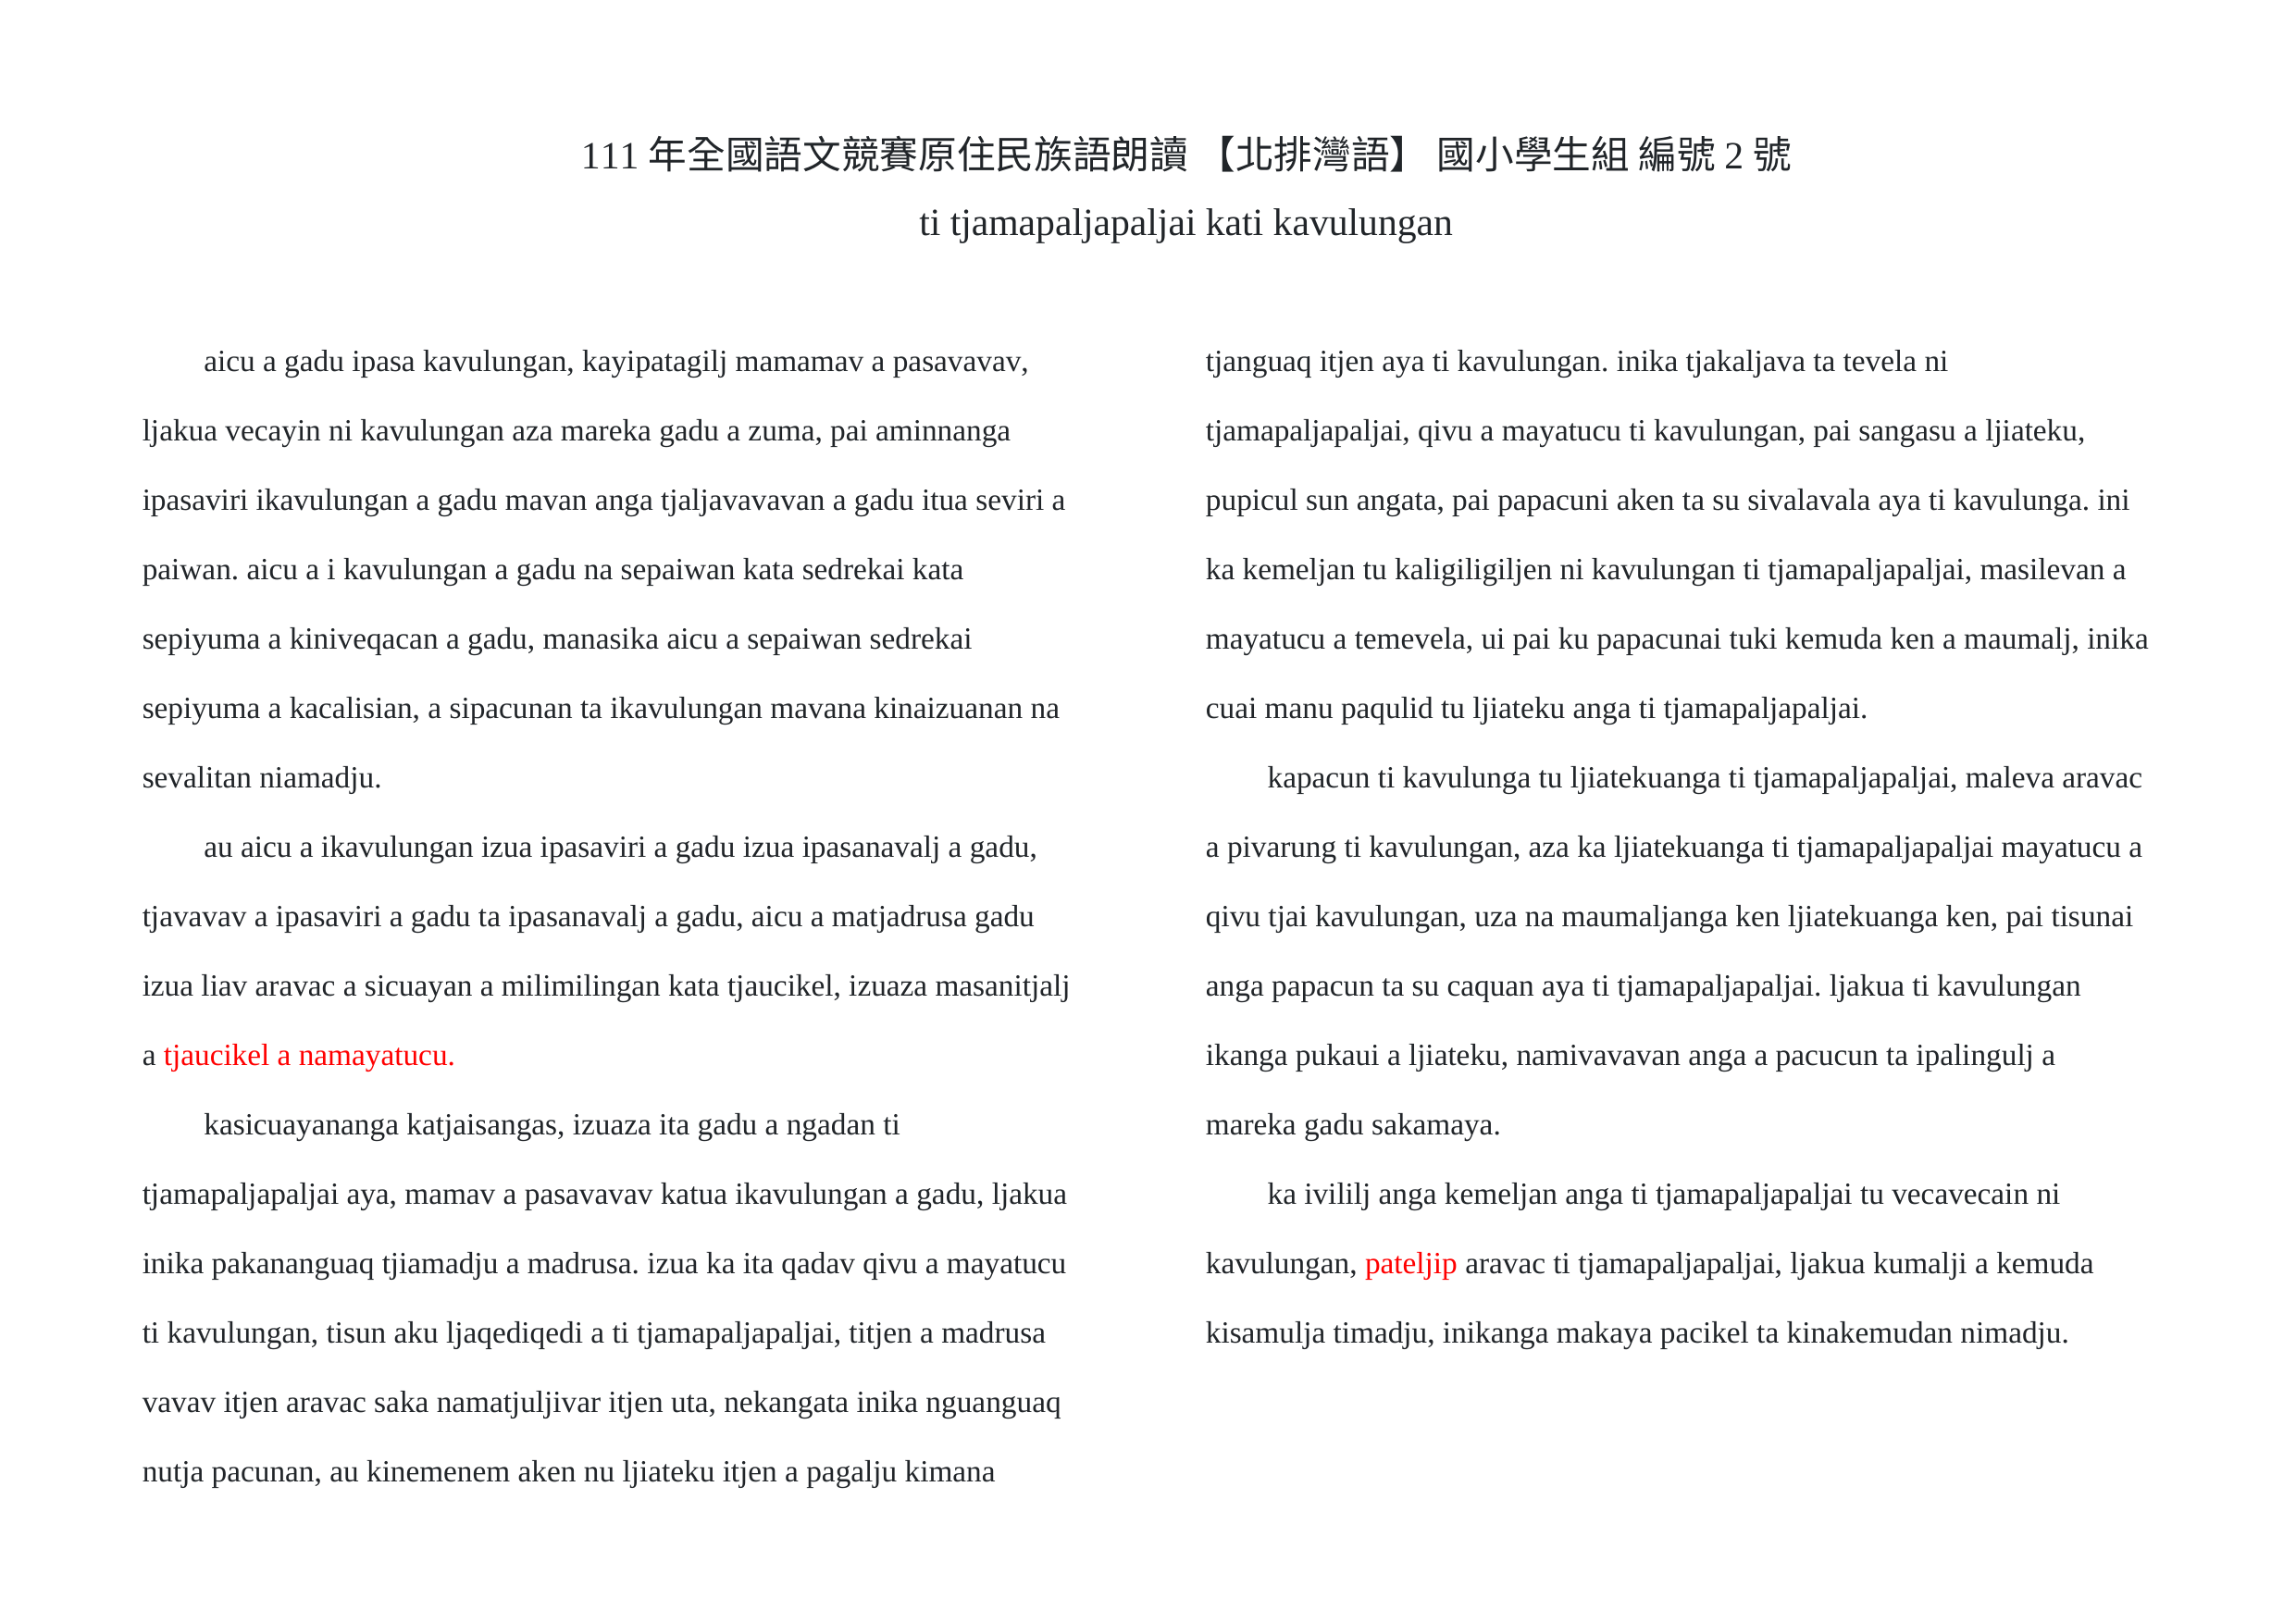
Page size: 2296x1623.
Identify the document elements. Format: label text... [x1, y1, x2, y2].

text ti tjamapaljapaljai kati kavulungan [142, 187, 2153, 256]
text au aicu a ikavulungan izua ipasaviri a gadu izua ipasanavalj a gadu, tjavavav a ipasaviri a gadu ta ipasanavalj a gadu, aicu a matjadrusa gadu izua liav aravac a sicuayan a milimilingan kata tjaucikel, izuaza masanitjalj a tjaucikel a namayatucu. [142, 812, 1090, 1089]
text aicu a gadu ipasa kavulungan, kayipatagilj mamamav a pasavavav, ljakua vecayin ni kavulungan aza mareka gadu a zuma, pai aminnanga ipasaviri ikavulungan a gadu mavan anga tjaljavavavan a gadu itua seviri a paiwan. aicu a i kavulungan a gadu na sepaiwan kata sedrekai kata sepiyuma a kiniveqacan a gadu, manasika aicu a sepaiwan sedrekai sepiyuma a kacalisian, a sipacunan ta ikavulungan mavana kinaizuanan na sevalitan niamadju. [142, 326, 1090, 812]
text kapacun ti kavulunga tu ljiatekuanga ti tjamapaljapaljai, maleva aravac a pivarung ti kavulungan, aza ka ljiatekuanga ti tjamapaljapaljai mayatucu a qivu tjai kavulungan, uza na maumaljanga ken ljiatekuanga ken, pai tisunai anga papacun ta su caquan aya ti tjamapaljapaljai. ljakua ti kavulungan ikanga pukaui a ljiateku, namivavavan anga a pacucun ta ipalingulj a mareka gadu sakamaya. [1206, 742, 2153, 1158]
text kasicuayananga katjaisangas, izuaza ita gadu a ngadan ti tjamapaljapaljai aya, mamav a pasavavav katua ikavulungan a gadu, ljakua inika pakananguaq tjiamadju a madrusa. izua ka ita qadav qivu a mayatucu ti kavulungan, tisun aku ljaqediqedi a ti tjamapaljapaljai, titjen a madrusa vavav itjen aravac saka namatjuljivar itjen uta, nekangata inika nguanguaq nutja pacunan, au kinemenem aken nu ljiateku itjen a pagalju kimana tjanguaq itjen aya ti kavulungan. inika tjakaljava ta tevela ni tjamapaljapaljai, qivu a mayatucu ti kavulungan, pai sangasu a ljiateku, pupicul sun angata, pai papacuni aken ta su sivalavala aya ti kavulunga. ini ka kemeljan tu kaligiligiljen ni kavulungan ti tjamapaljapaljai, masilevan a mayatucu a temevela, ui pai ku papacunai tuki kemuda ken a maumalj, inika cuai manu paqulid tu ljiateku anga ti tjamapaljapaljai. [142, 1089, 1090, 1505]
text ka ivililj anga kemeljan anga ti tjamapaljapaljai tu vecavecain ni kavulungan, pateljip aravac ti tjamapaljapaljai, ljakua kumalji a kemuda kisamulja timadju, inikanga makaya pacikel ta kinakemudan nimadju. [1206, 1158, 2153, 1367]
text kasicuayananga katjaisangas, izuaza ita gadu a ngadan ti tjamapaljapaljai aya, mamav a pasavavav katua ikavulungan a gadu, ljakua inika pakananguaq tjiamadju a madrusa. izua ka ita qadav qivu a mayatucu ti kavulungan, tisun aku ljaqediqedi a ti tjamapaljapaljai, titjen a madrusa vavav itjen aravac saka namatjuljivar itjen uta, nekangata inika nguanguaq nutja pacunan, au kinemenem aken nu ljiateku itjen a pagalju kimana tjanguaq itjen aya ti kavulungan. inika tjakaljava ta tevela ni tjamapaljapaljai, qivu a mayatucu ti kavulungan, pai sangasu a ljiateku, pupicul sun angata, pai papacuni aken ta su sivalavala aya ti kavulunga. ini ka kemeljan tu kaligiligiljen ni kavulungan ti tjamapaljapaljai, masilevan a mayatucu a temevela, ui pai ku papacunai tuki kemuda ken a maumalj, inika cuai manu paqulid tu ljiateku anga ti tjamapaljapaljai. [1206, 326, 2153, 742]
text 111 年全國語文競賽原住民族語朗讀 【北排灣語】 國小學生組 編號 2 號 [142, 118, 2153, 187]
